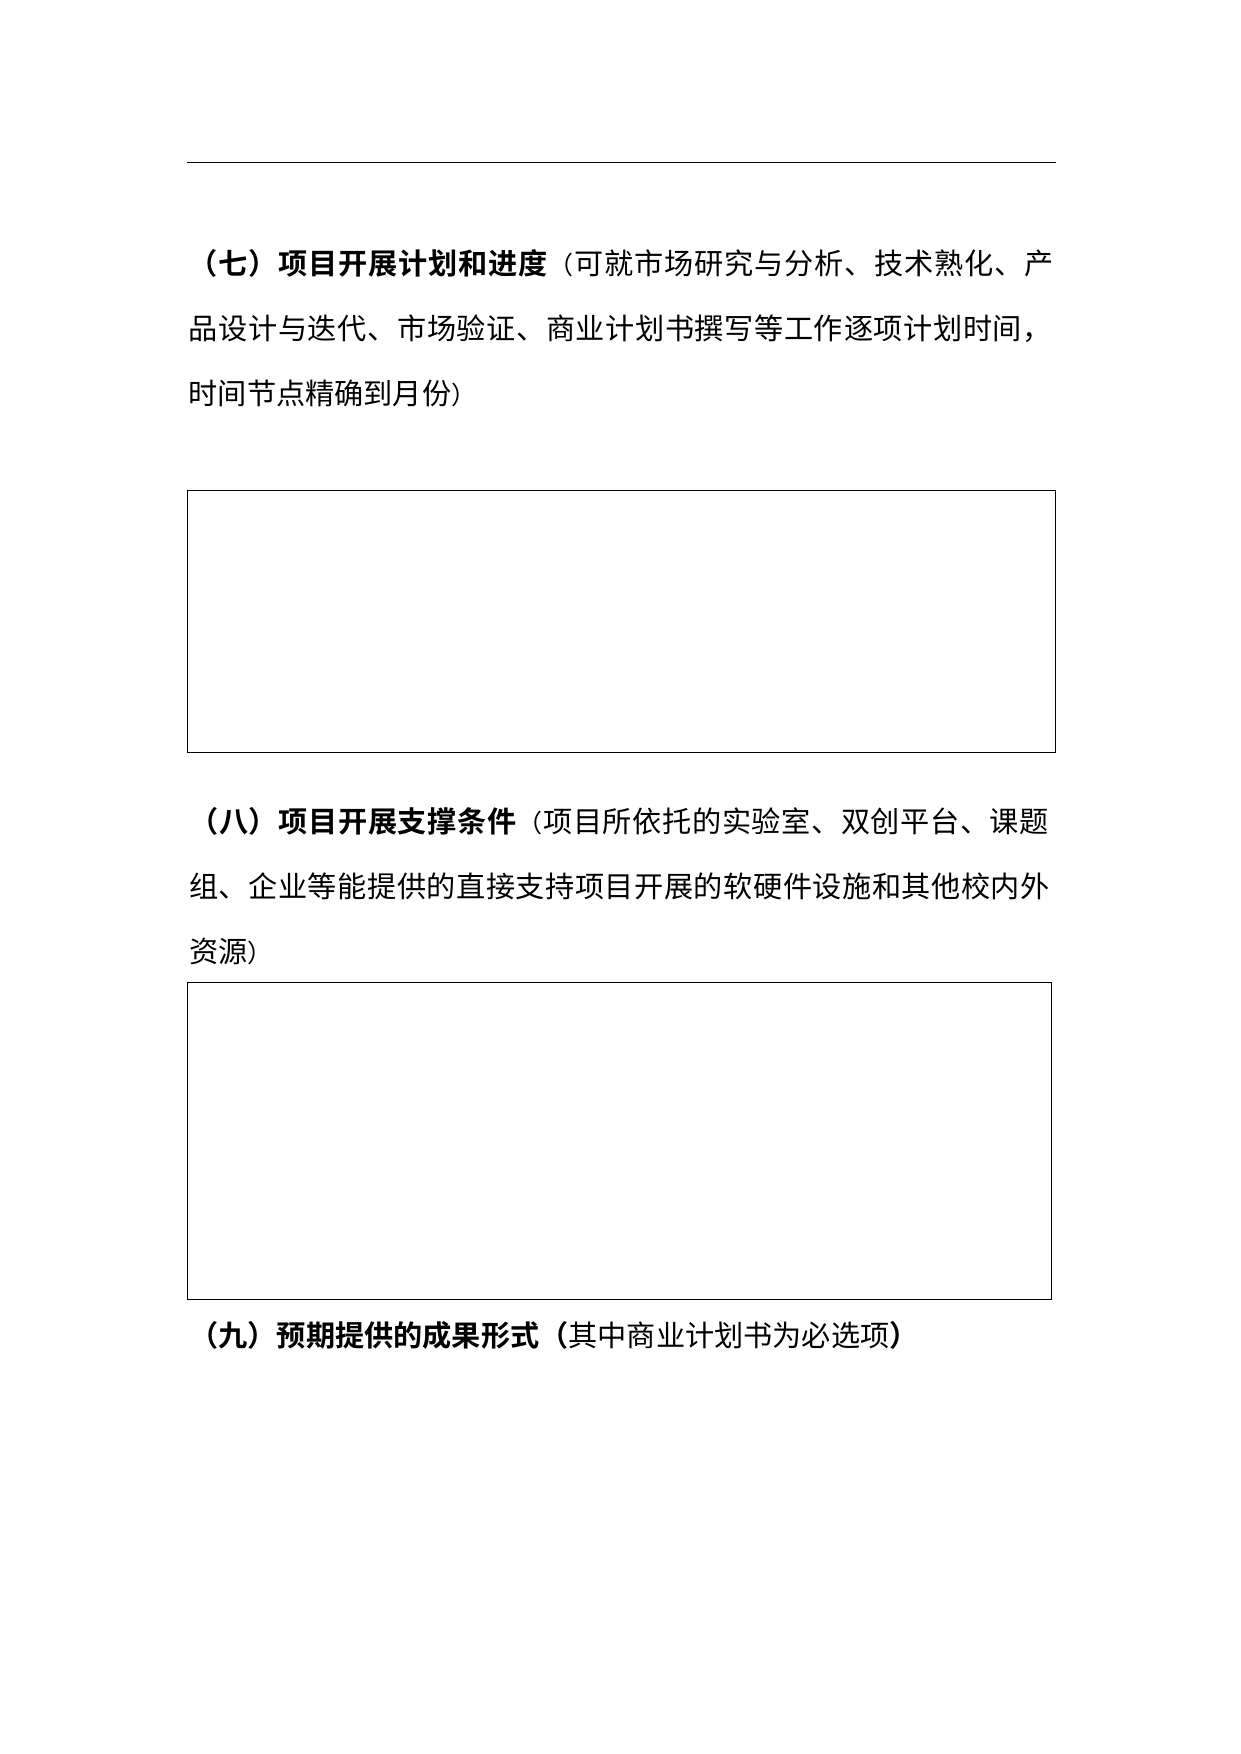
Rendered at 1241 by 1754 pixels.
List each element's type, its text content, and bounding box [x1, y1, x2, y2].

table_cell （七）项目开展计划和进度（可就市场研究与分析、技术熟化、产品设计与迭代、市场验证、商业计划书撰写等工作逐项计划时间，时间节点精确到月份） [187, 163, 1056, 489]
table_cell [188, 491, 1055, 752]
table_header （八）项目开展支撑条件（项目所依托的实验室、双创平台、课题组、企业等能提供的直接支持项目开展的软硬件设施和其他校内外资源） [188, 786, 1052, 982]
table_cell （九）预期提供的成果形式（其中商业计划书为必选项） [188, 1300, 1052, 1367]
table_cell [188, 983, 1051, 1299]
